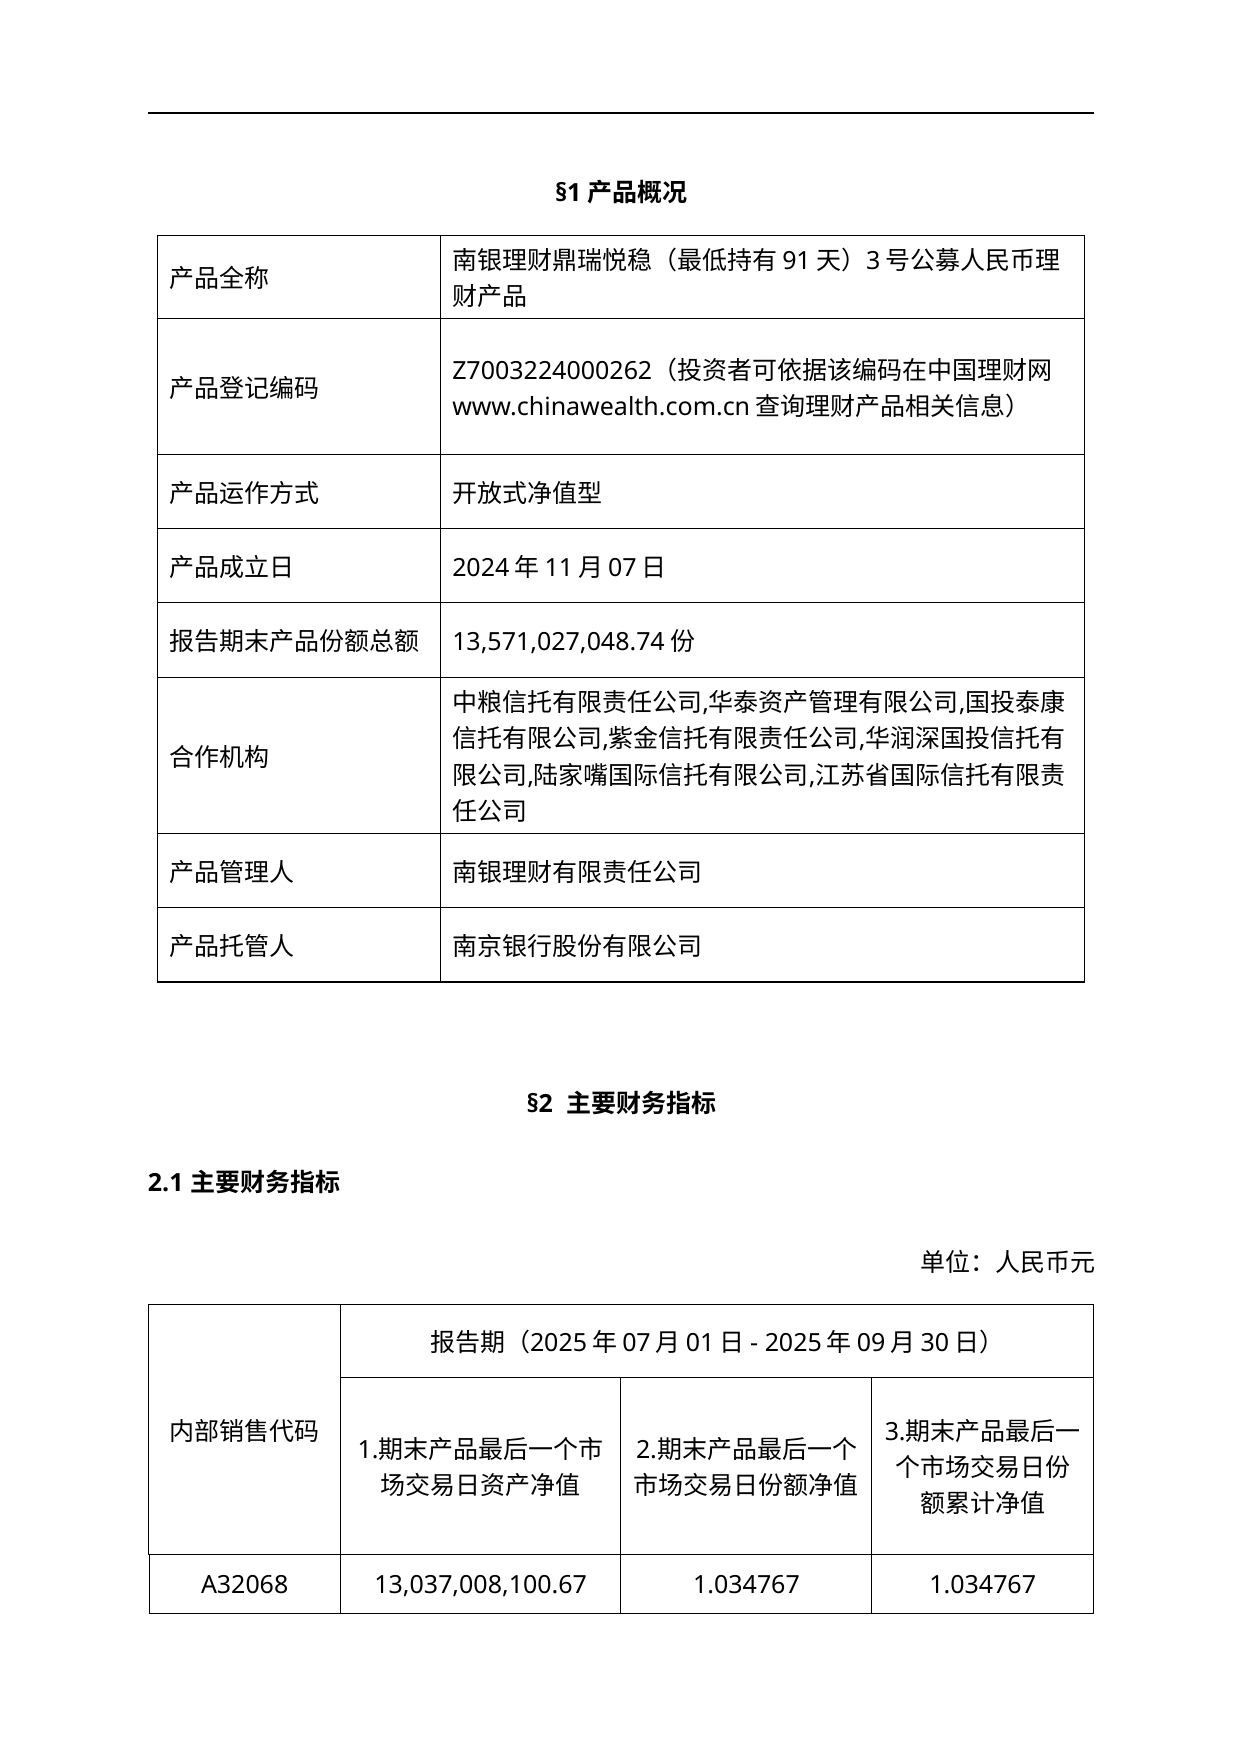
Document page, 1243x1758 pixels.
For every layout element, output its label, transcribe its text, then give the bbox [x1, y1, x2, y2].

table_cell 13,037,008,100.67 [341, 1555, 620, 1613]
table_cell 中粮信托有限责任公司,华泰资产管理有限公司,国投泰康信托有限公司,紫金信托有限责任公司,华润深国投信托有限公司,陆家嘴国际信托有限公司,江苏省国际信托有限责任公司 [441, 678, 1084, 833]
table_cell 合作机构 [158, 678, 440, 833]
table_cell 南银理财有限责任公司 [441, 834, 1084, 907]
table_cell 产品运作方式 [158, 455, 440, 528]
text 单位：人民币元 [148, 1242, 1094, 1278]
table_cell 南京银行股份有限公司 [441, 908, 1084, 981]
table_cell 1.034767 [872, 1555, 1093, 1613]
table_header 产品全称 [158, 236, 440, 318]
table_cell 产品成立日 [158, 529, 440, 602]
table_cell 开放式净值型 [441, 455, 1084, 528]
table_cell 2024年11月07日 [441, 529, 1084, 602]
table_cell 报告期末产品份额总额 [158, 603, 440, 677]
table_cell 13,571,027,048.74份 [441, 603, 1084, 677]
text 2.1 主要财务指标 [148, 1163, 1094, 1199]
table_cell 1.期末产品最后一个市场交易日资产净值 [341, 1378, 620, 1554]
table_cell 产品管理人 [158, 834, 440, 907]
text §1 产品概况 [148, 173, 1094, 209]
table_header 南银理财鼎瑞悦稳（最低持有91天）3号公募人民币理财产品 [441, 236, 1084, 318]
table_cell 1.034767 [621, 1555, 871, 1613]
text §2 主要财务指标 [148, 1083, 1094, 1120]
table_header 报告期（2025年07月01日 - 2025年09月30日） [341, 1305, 1093, 1377]
table_header 内部销售代码 [149, 1305, 340, 1554]
table_cell A32068 [150, 1555, 340, 1613]
table_cell 2.期末产品最后一个市场交易日份额净值 [621, 1378, 871, 1554]
table_cell 3.期末产品最后一个市场交易日份额累计净值 [872, 1378, 1093, 1554]
table_cell 产品登记编码 [158, 319, 440, 453]
table_cell Z7003224000262（投资者可依据该编码在中国理财网www.chinawealth.com.cn查询理财产品相关信息） [441, 319, 1084, 453]
table_cell 产品托管人 [158, 908, 440, 981]
